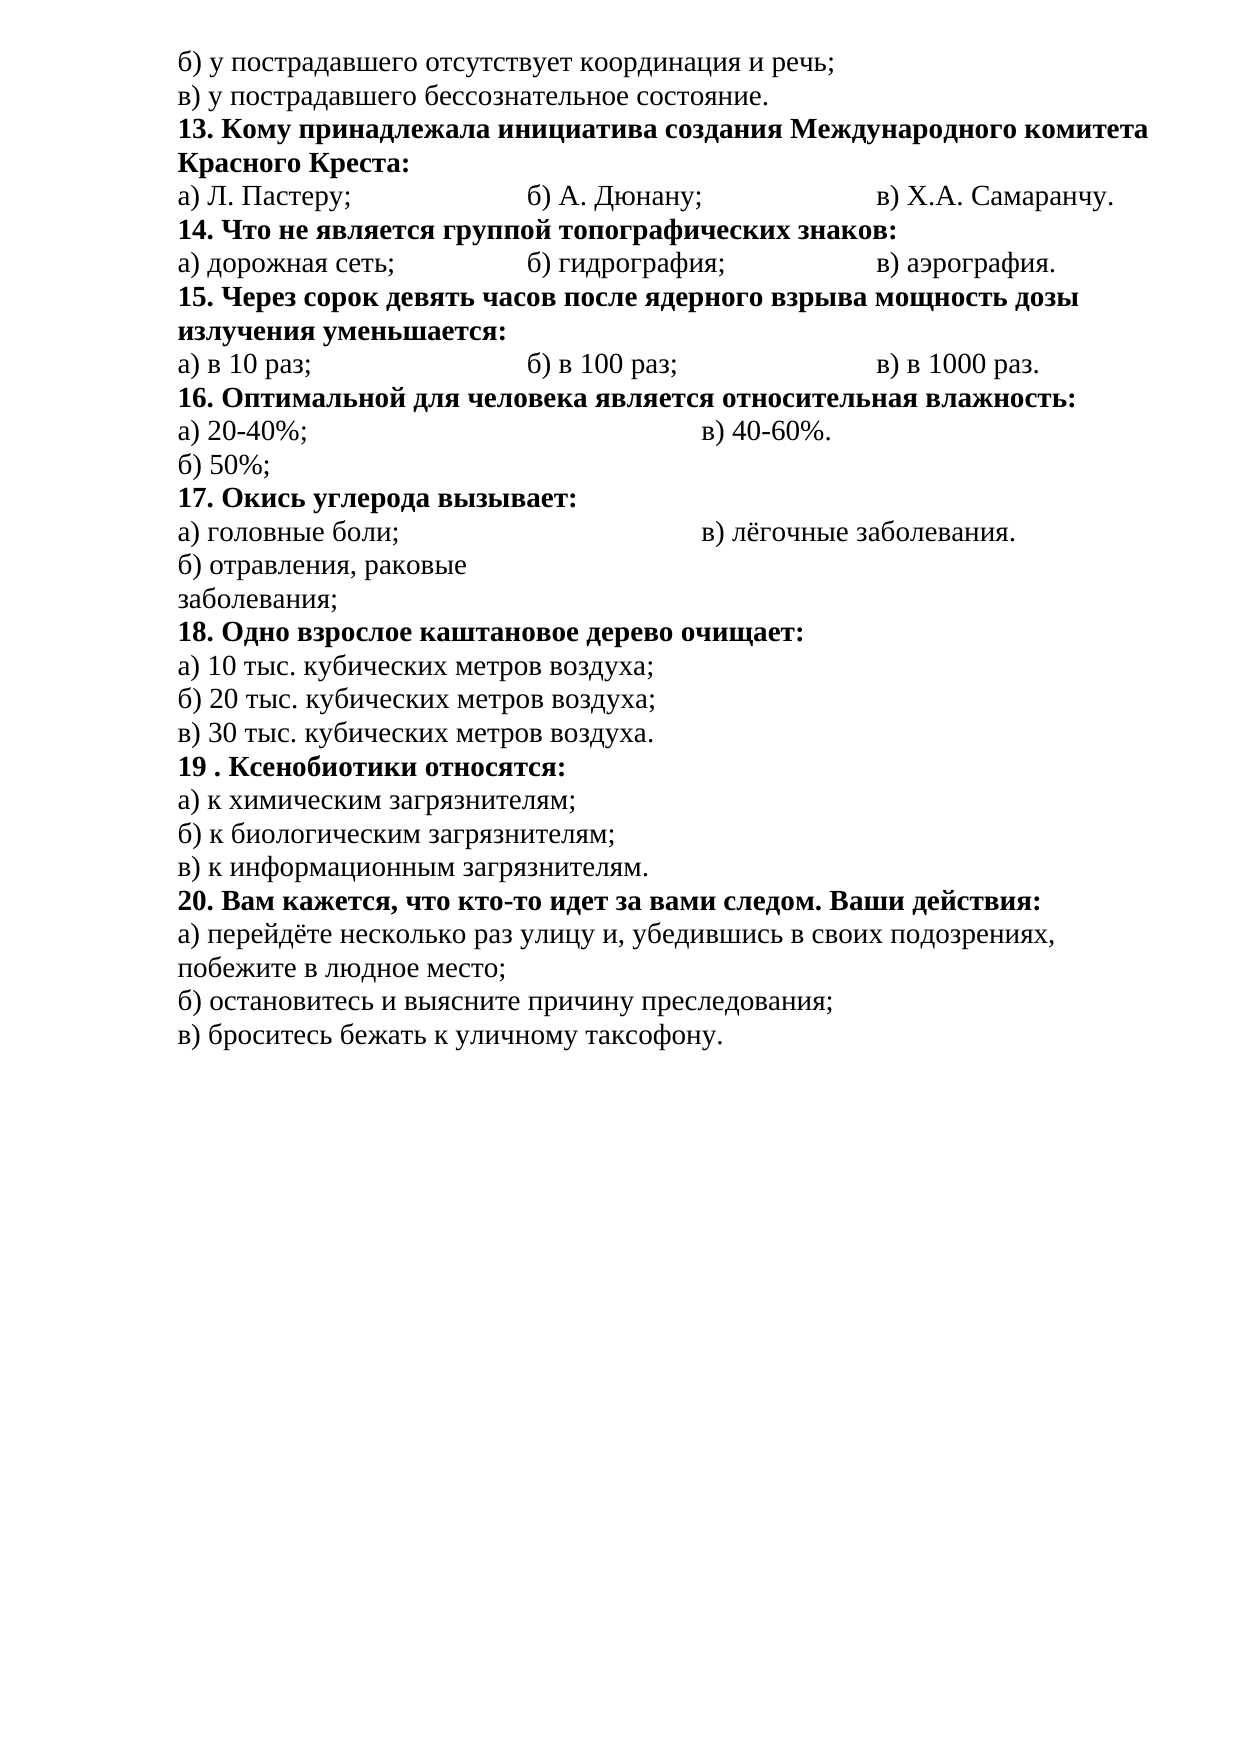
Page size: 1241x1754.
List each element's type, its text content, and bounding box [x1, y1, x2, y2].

text 19 . Ксенобиотики относятся: [177, 749, 1152, 782]
text б) остановитесь и выясните причину преследования; [177, 983, 1152, 1017]
text б) к биологическим загрязнителям; [177, 816, 1152, 849]
text в) у пострадавшего бессознательное состояние. [177, 78, 1152, 111]
text а) Л. Пастеру; [177, 178, 453, 212]
text 17. Окись углерода вызывает: [177, 480, 1152, 514]
text а) перейдёте несколько раз улицу и, убедившись в своих подозрениях, побежите в людное место; [177, 916, 1152, 983]
text а) 10 тыс. кубических метров воздуха; [177, 648, 1152, 682]
text б) 20 тыс. кубических метров воздуха; [177, 682, 1152, 715]
text б) 50%; [177, 447, 627, 480]
text в) лёгочные заболевания. [701, 514, 1152, 547]
text а) 20-40%; [177, 413, 627, 447]
text в) в 1000 раз. [876, 346, 1152, 380]
text а) в 10 раз; [177, 346, 453, 380]
text б) в 100 раз; [527, 346, 802, 380]
text б) гидрография; [527, 246, 802, 279]
text в) Х.А. Самаранчу. [876, 178, 1152, 212]
text 15. Через сорок девять часов после ядерного взрыва мощность дозы излучения уменьшается: [177, 279, 1152, 346]
text в) 30 тыс. кубических метров воздуха. [177, 715, 1152, 749]
text в) 40-60%. [701, 413, 1152, 447]
text б) А. Дюнану; [527, 178, 802, 212]
text 13. Кому принадлежала инициатива создания Международного комитета Красного Креста: [177, 111, 1152, 178]
text б) отравления, раковые заболевания; [177, 547, 627, 614]
text б) у пострадавшего отсутствует координация и речь; [177, 44, 1152, 78]
text в) к информационным загрязнителям. [177, 849, 1152, 883]
text а) дорожная сеть; [177, 246, 453, 279]
text а) головные боли; [177, 514, 627, 547]
text в) броситесь бежать к уличному таксофону. [177, 1017, 1152, 1051]
text 16. Оптимальной для человека является относительная влажность: [177, 380, 1152, 413]
text в) аэрография. [876, 246, 1152, 279]
text 20. Вам кажется, что кто-то идет за вами следом. Ваши действия: [177, 883, 1152, 916]
text 18. Одно взрослое каштановое дерево очищает: [177, 614, 1152, 648]
text 14. Что не является группой топографических знаков: [177, 212, 1152, 246]
text а) к химическим загрязнителям; [177, 782, 1152, 816]
